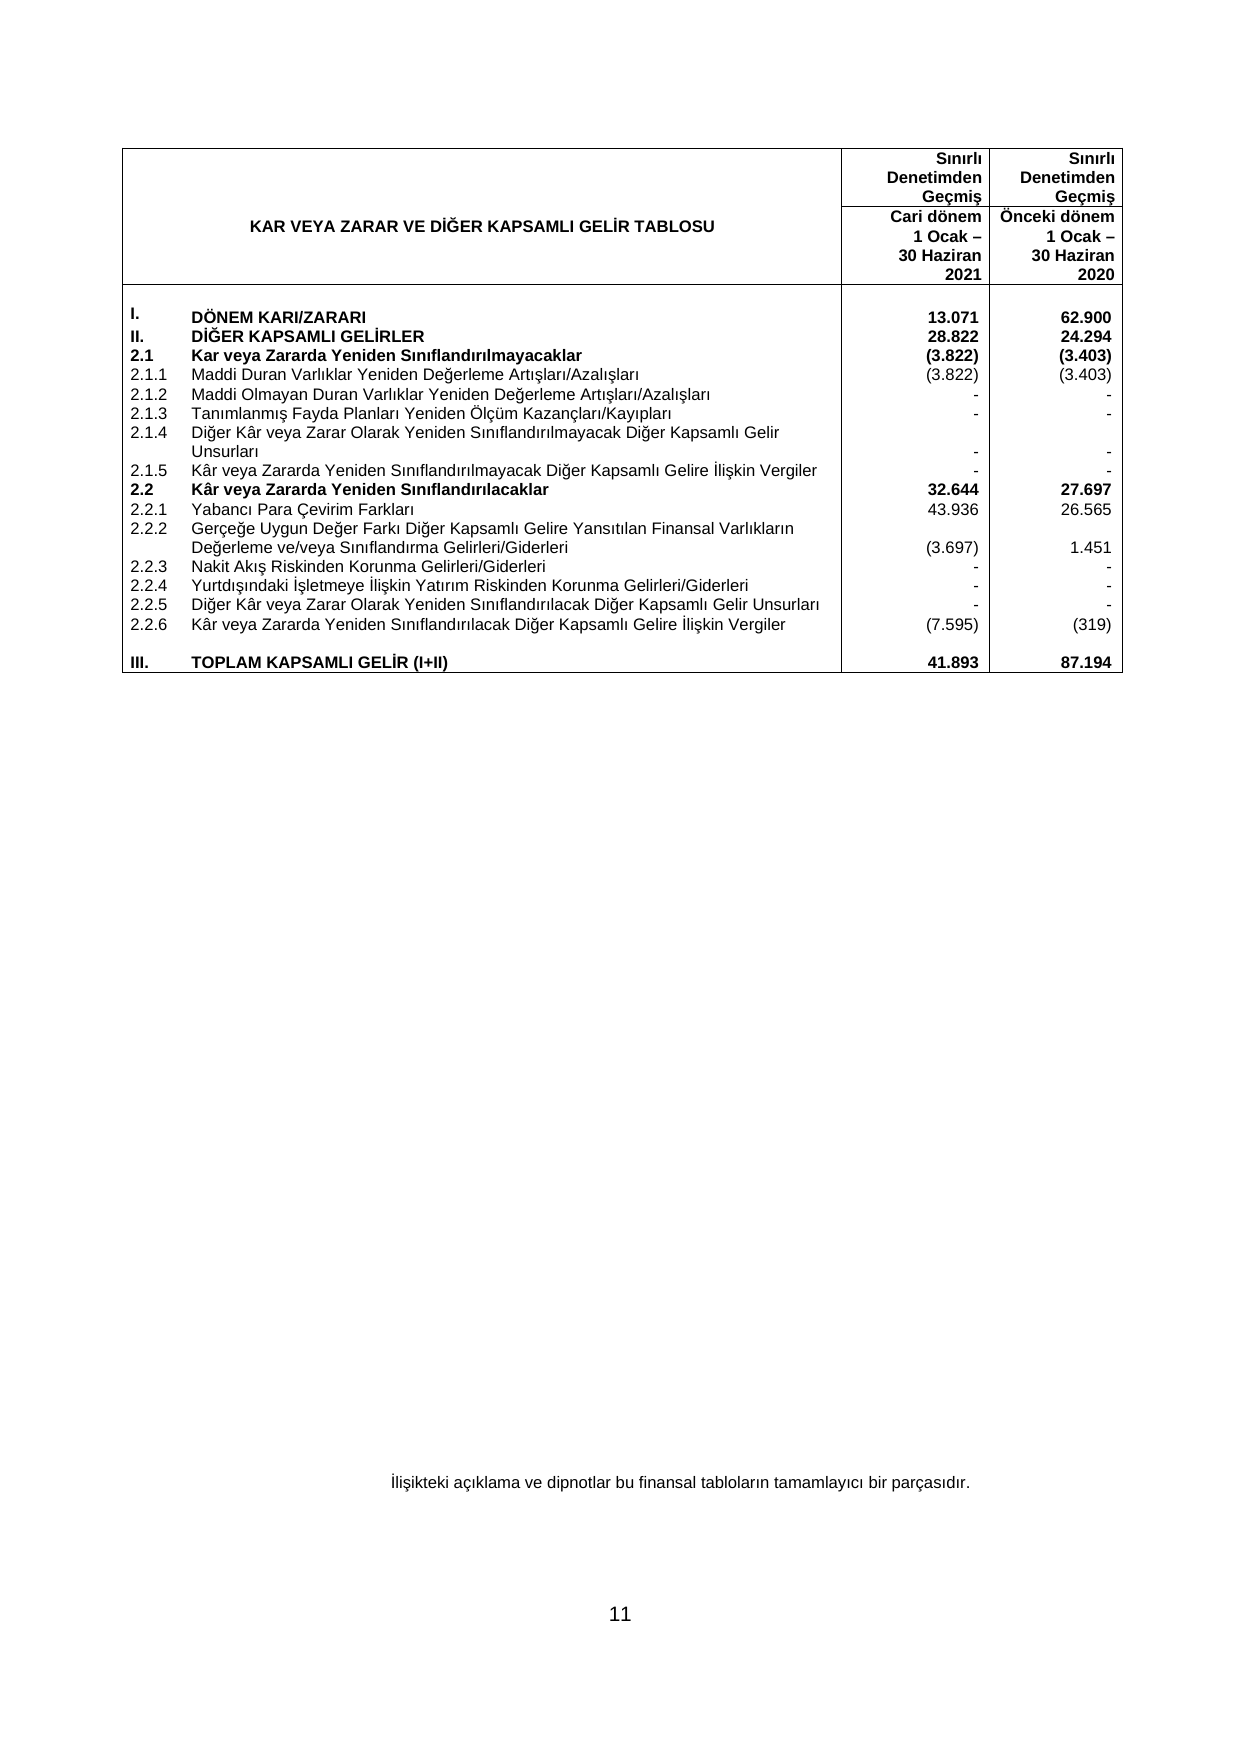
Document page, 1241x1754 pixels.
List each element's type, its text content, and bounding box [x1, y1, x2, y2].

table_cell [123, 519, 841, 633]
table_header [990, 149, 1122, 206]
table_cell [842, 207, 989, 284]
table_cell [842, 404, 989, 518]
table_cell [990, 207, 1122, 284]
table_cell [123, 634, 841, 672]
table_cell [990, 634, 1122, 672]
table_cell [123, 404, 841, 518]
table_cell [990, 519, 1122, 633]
text İlişikteki açıklama ve dipnotlar bu finansal tabloların tamamlayıcı bir parçasıdır. [148, 1473, 1092, 1492]
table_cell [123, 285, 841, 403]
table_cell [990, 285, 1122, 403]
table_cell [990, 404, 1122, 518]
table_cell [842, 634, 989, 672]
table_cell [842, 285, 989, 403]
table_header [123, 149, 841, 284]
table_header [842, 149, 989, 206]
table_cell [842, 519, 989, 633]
